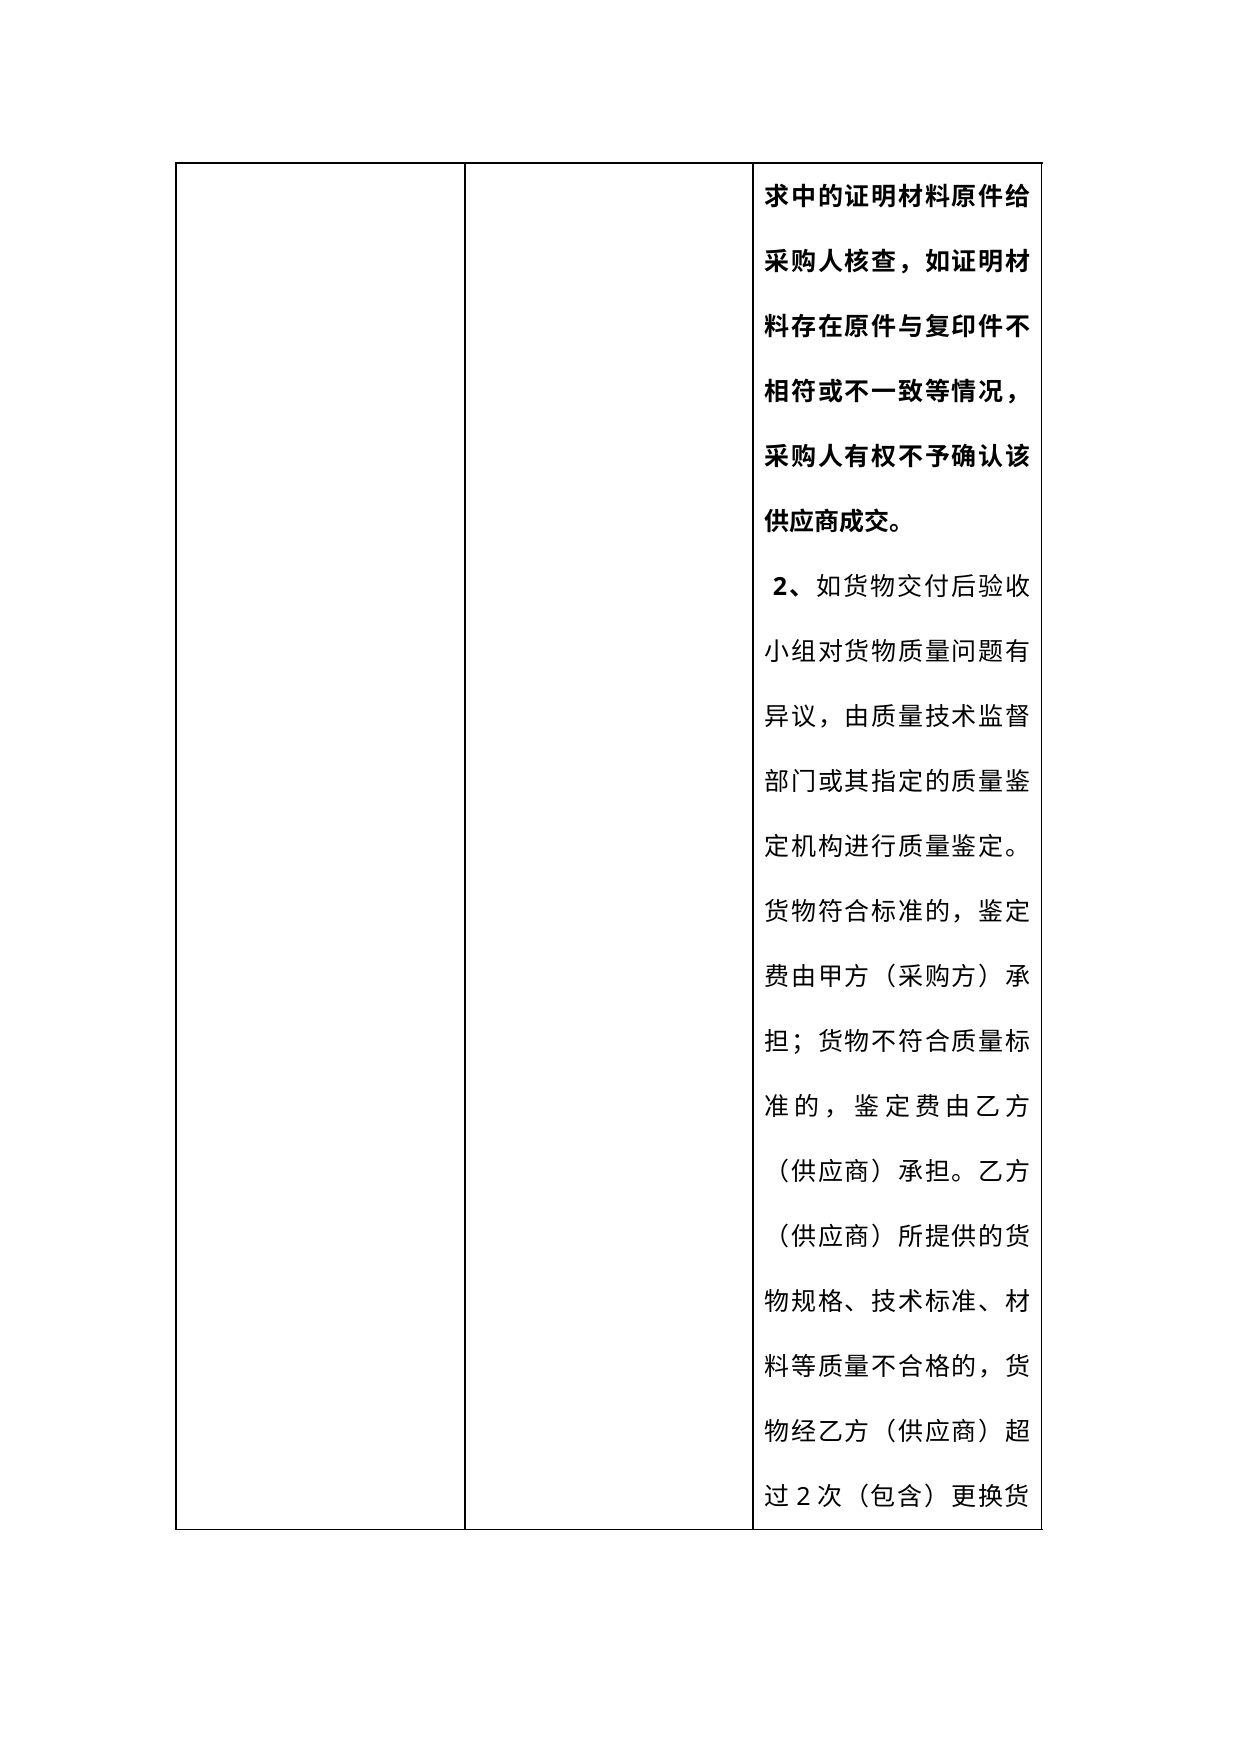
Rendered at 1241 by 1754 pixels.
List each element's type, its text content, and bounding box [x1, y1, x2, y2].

table_cell ★ [466, 164, 752, 1528]
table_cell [754, 164, 1041, 1528]
table_cell 1 [177, 164, 464, 1528]
